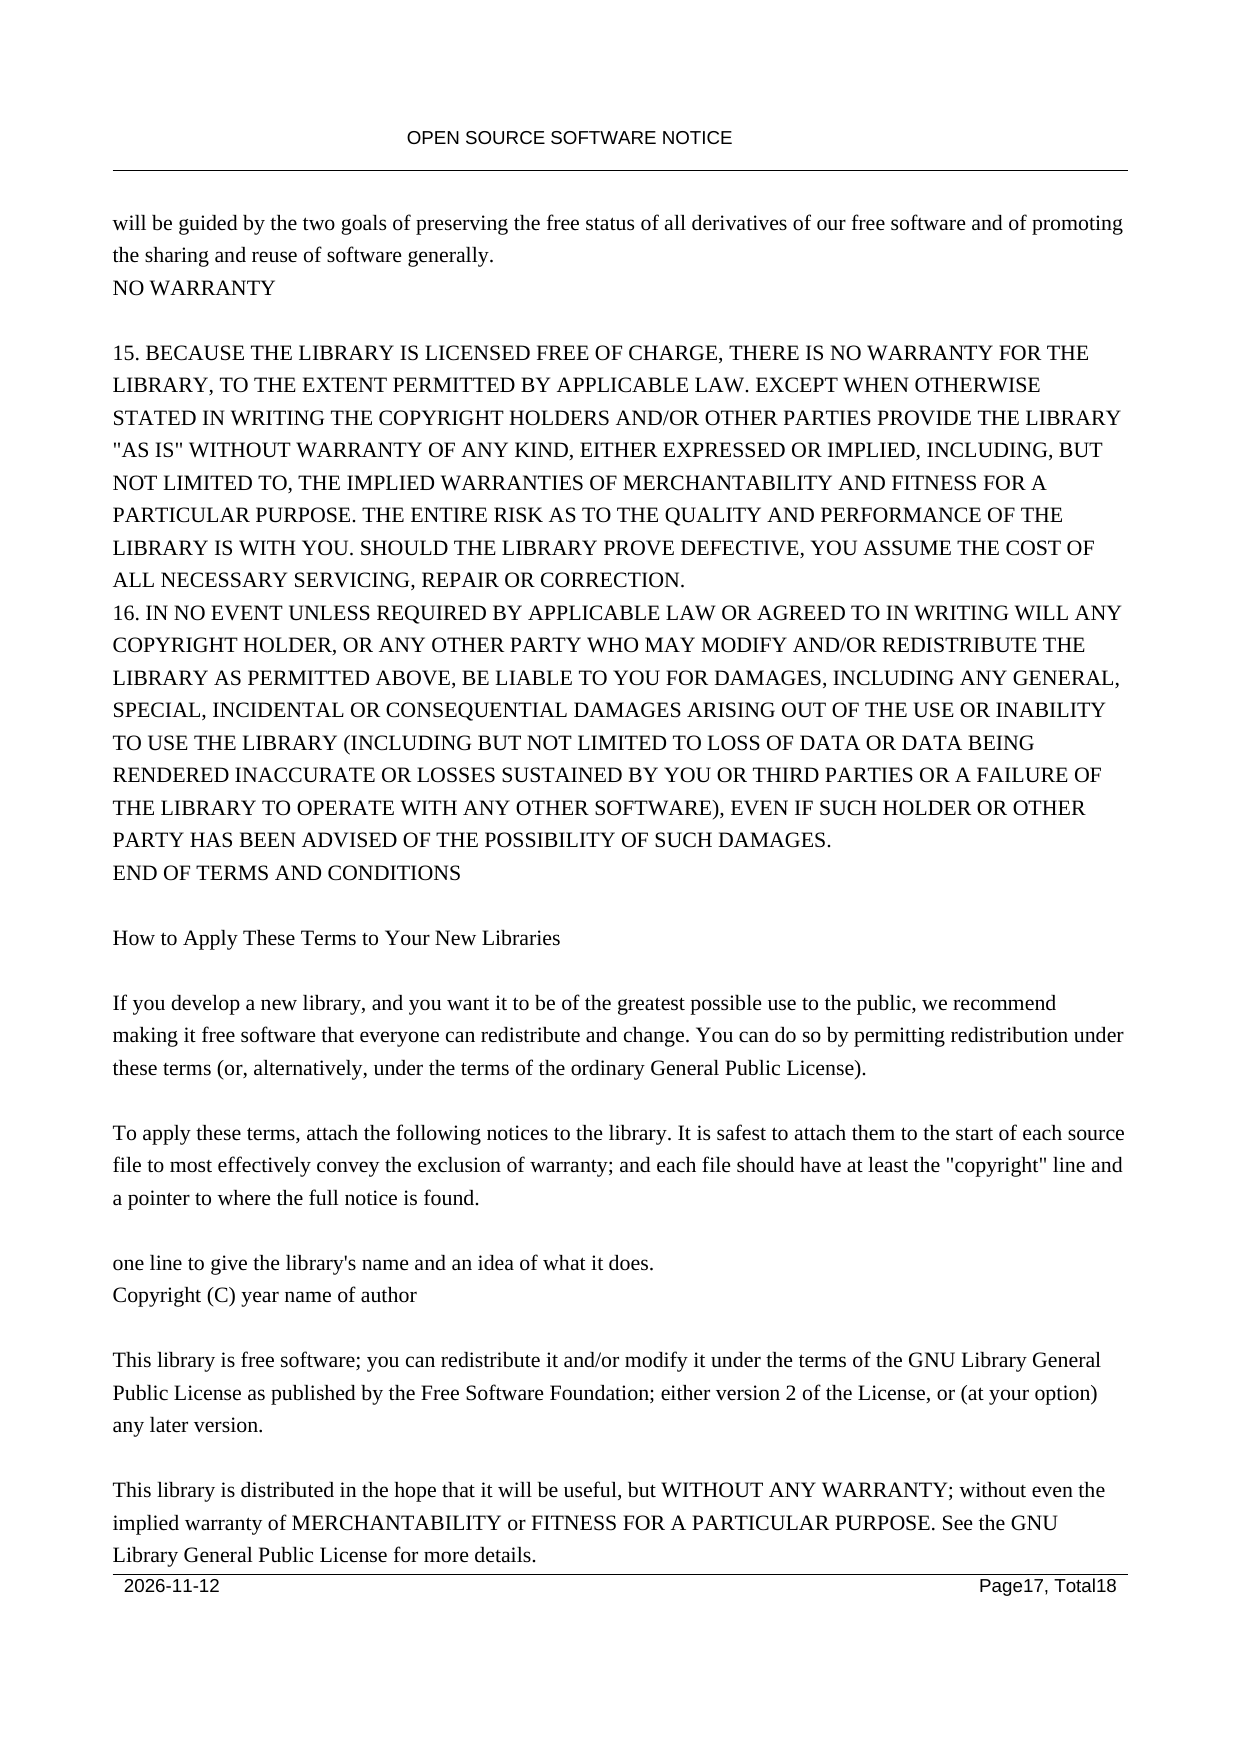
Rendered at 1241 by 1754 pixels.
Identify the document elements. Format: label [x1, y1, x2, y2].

text [112, 206, 1128, 1571]
